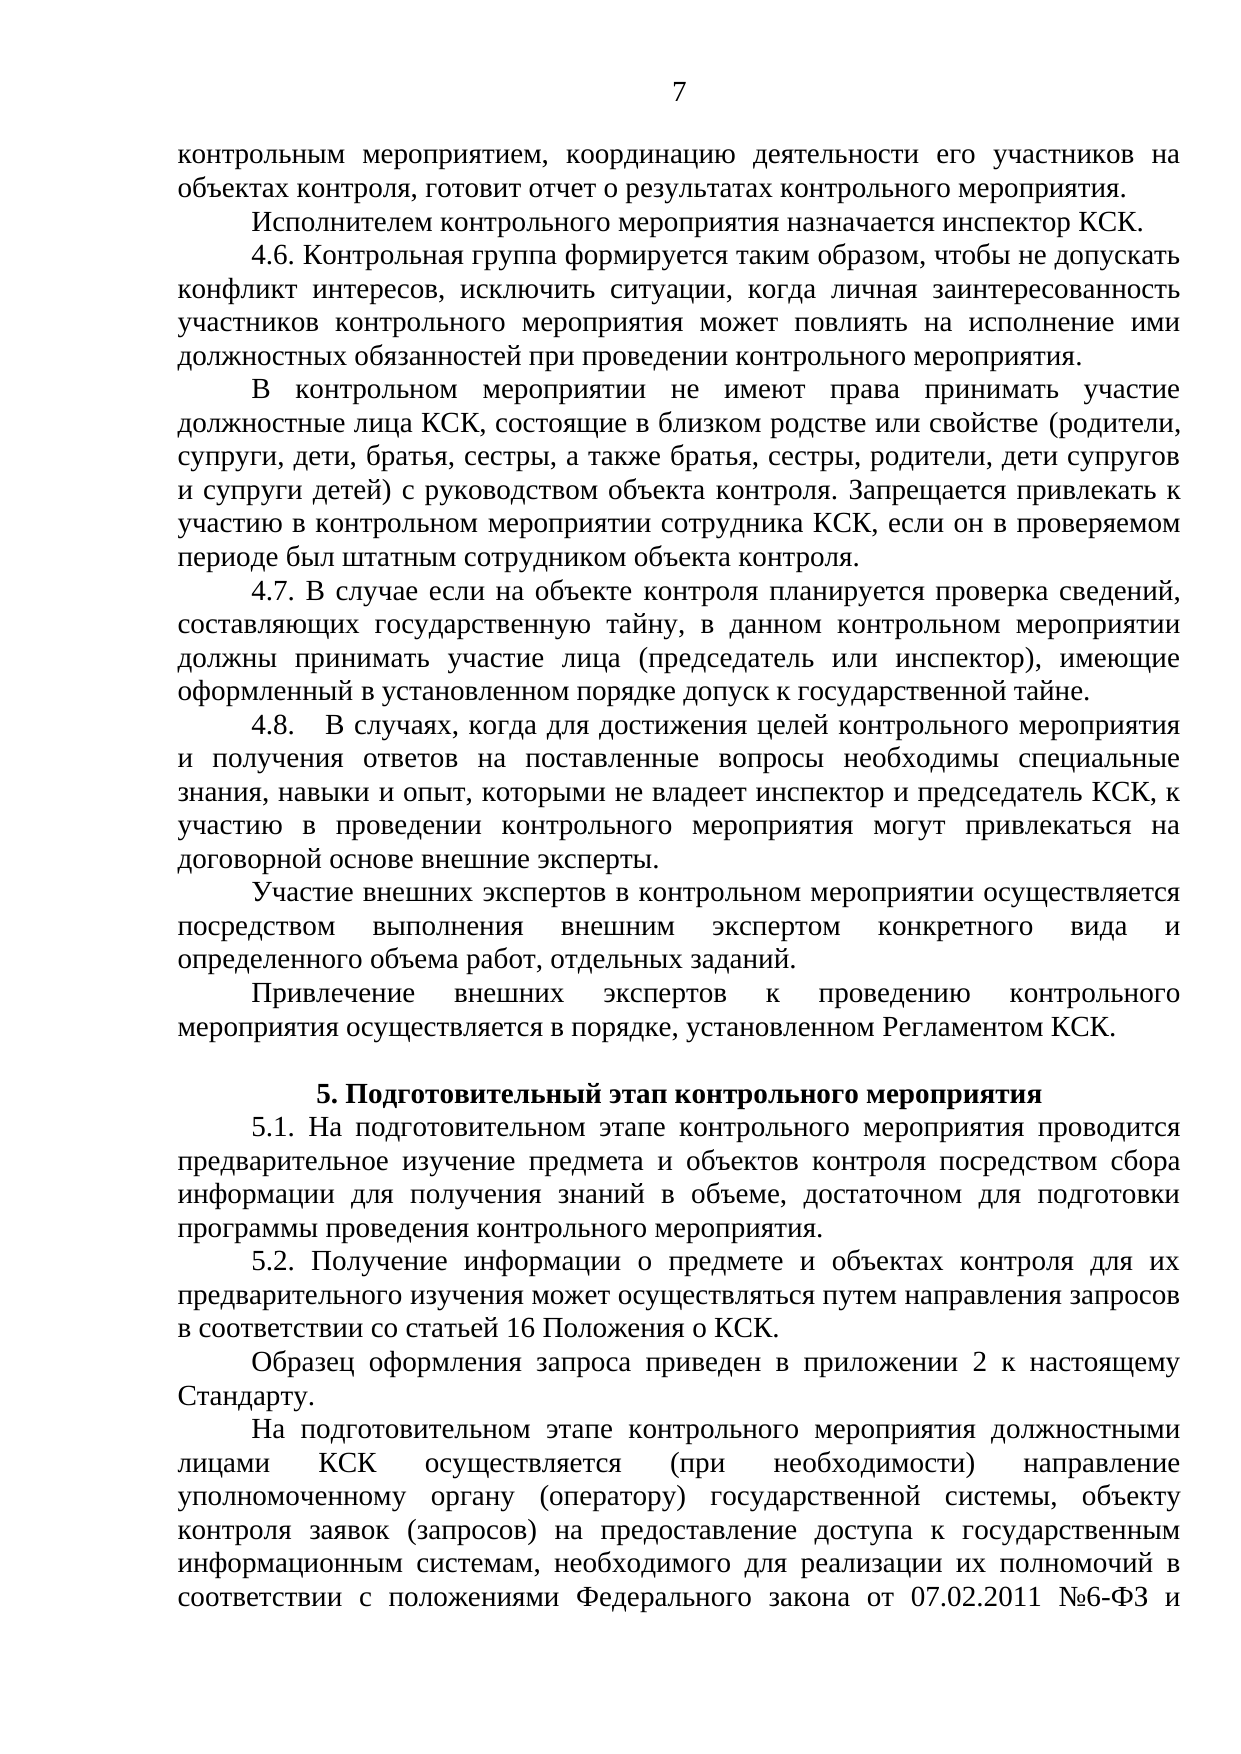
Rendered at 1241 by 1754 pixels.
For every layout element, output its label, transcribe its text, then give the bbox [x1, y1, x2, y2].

text 5.2. Получение информации о предмете и объектах контроля для их предварительного изучения может осуществляться путем направления запросов в соответствии со статьей 16 Положения о КСК. [177, 1243, 1181, 1344]
text 4.7. В случае если на объекте контроля планируется проверка сведений, составляющих государственную тайну, в данном контрольном мероприятии должны принимать участие лица (председатель или инспектор), имеющие оформленный в установленном порядке допуск к государственной тайне. [177, 573, 1181, 707]
text Образец оформления запроса приведен в приложении 2 к настоящему Стандарту. [177, 1344, 1181, 1411]
text Привлечение внешних экспертов к проведению контрольного мероприятия осуществляется в порядке, установленном Регламентом КСК. [177, 975, 1181, 1042]
text 5.1. На подготовительном этапе контрольного мероприятия проводится предварительное изучение предмета и объектов контроля посредством сбора информации для получения знаний в объеме, достаточном для подготовки программы проведения контрольного мероприятия. [177, 1109, 1181, 1243]
text В контрольном мероприятии не имеют права принимать участие должностные лица КСК, состоящие в близком родстве или свойстве (родители, супруги, дети, братья, сестры, а также братья, сестры, родители, дети супругов и супруги детей) с руководством объекта контроля. Запрещается привлекать к участию в контрольном мероприятии сотрудника КСК, если он в проверяемом периоде был штатным сотрудником объекта контроля. [177, 371, 1181, 573]
text 5. Подготовительный этап контрольного мероприятия [177, 1076, 1181, 1109]
text 4.6. Контрольная группа формируется таким образом, чтобы не допускать конфликт интересов, исключить ситуации, когда личная заинтересованность участников контрольного мероприятия может повлиять на исполнение ими должностных обязанностей при проведении контрольного мероприятия. [177, 237, 1181, 371]
text Исполнителем контрольного мероприятия назначается инспектор КСК. [177, 204, 1181, 237]
text Участие внешних экспертов в контрольном мероприятии осуществляется посредством выполнения внешним экспертом конкретного вида и определенного объема работ, отдельных заданий. [177, 874, 1181, 975]
text 4.8. В случаях, когда для достижения целей контрольного мероприятия и получения ответов на поставленные вопросы необходимы специальные знания, навыки и опыт, которыми не владеет инспектор и председатель КСК, к участию в проведении контрольного мероприятия могут привлекаться на договорной основе внешние эксперты. [177, 707, 1181, 874]
